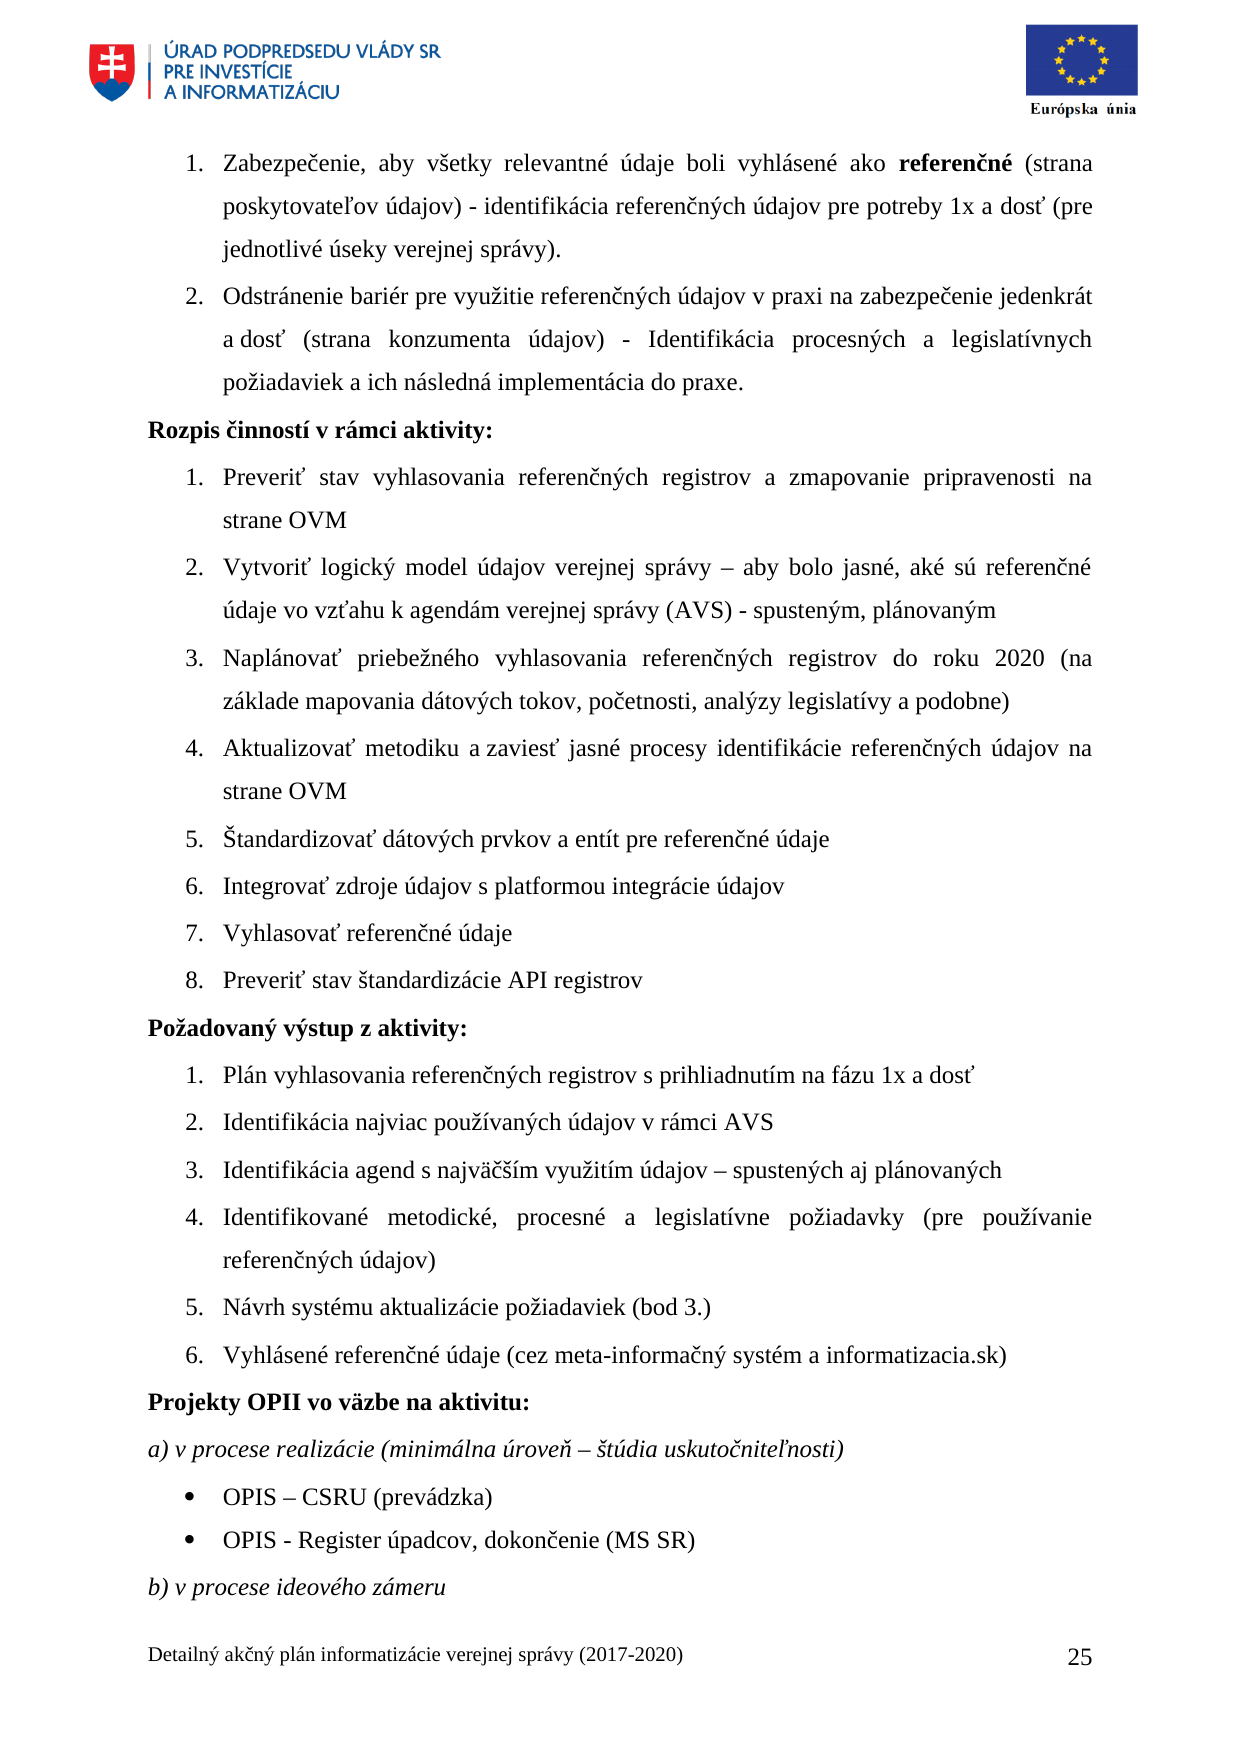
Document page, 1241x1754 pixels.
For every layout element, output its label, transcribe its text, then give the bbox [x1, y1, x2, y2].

list Plán vyhlasovania referenčných registrov s prihliadnutím na fázu 1x a dosť [185, 1060, 1093, 1089]
list Vyhlásené referenčné údaje (cez meta-informačný systém a informatizacia.sk) [185, 1340, 1093, 1368]
list Aktualizovať metodiku a zaviesť jasné procesy identifikácie referenčných údajov na strane OVM [185, 733, 1093, 805]
list Naplánovať priebežného vyhlasovania referenčných registrov do roku 2020 (na základe mapovania dátových tokov, početnosti, analýzy legislatívy a podobne) [185, 643, 1093, 715]
list OPIS - Register úpadcov, dokončenie (MS SR) [185, 1525, 1093, 1553]
text b) v procese ideového zámeru [148, 1572, 1093, 1601]
picture [46, 0, 484, 142]
list OPIS – CSRU (prevádzka) [185, 1482, 1093, 1510]
list Preveriť stav štandardizácie API registrov [185, 966, 1093, 994]
list Štandardizovať dátových prvkov a entít pre referenčné údaje [185, 824, 1093, 852]
list Identifikácia agend s najväčším využitím údajov – spustených aj plánovaných [185, 1155, 1093, 1183]
text Rozpis činností v rámci aktivity: [148, 415, 1093, 443]
list Identifikácia najviac používaných údajov v rámci AVS [185, 1107, 1093, 1136]
list Vytvoriť logický model údajov verejnej správy – aby bolo jasné, aké sú referenčné údaje vo vzťahu k agendám verejnej správy (AVS) - spusteným, plánovaným [185, 552, 1093, 624]
list Integrovať zdroje údajov s platformou integrácie údajov [185, 871, 1093, 900]
list Zabezpečenie, aby všetky relevantné údaje boli vyhlásené ako referenčné (strana poskytovateľov údajov) - identifikácia referenčných údajov pre potreby 1x a dosť (pre jednotlivé úseky verejnej správy). [185, 148, 1093, 263]
picture [1020, 19, 1143, 121]
text Projekty OPII vo väzbe na aktivitu: [148, 1387, 1093, 1416]
text a) v procese realizácie (minimálna úroveň – štúdia uskutočniteľnosti) [148, 1434, 1093, 1463]
list Odstránenie bariér pre využitie referenčných údajov v praxi na zabezpečenie jedenkrát a dosť (strana konzumenta údajov) - Identifikácia procesných a legislatívnych požiadaviek a ich následná implementácia do praxe. [185, 281, 1093, 396]
text Požadovaný výstup z aktivity: [148, 1013, 1093, 1042]
list Preveriť stav vyhlasovania referenčných registrov a zmapovanie pripravenosti na strane OVM [185, 462, 1093, 534]
list Návrh systému aktualizácie požiadaviek (bod 3.) [185, 1292, 1093, 1321]
list Vyhlasovať referenčné údaje [185, 918, 1093, 947]
list Identifikované metodické, procesné a legislatívne požiadavky (pre používanie referenčných údajov) [185, 1202, 1093, 1274]
